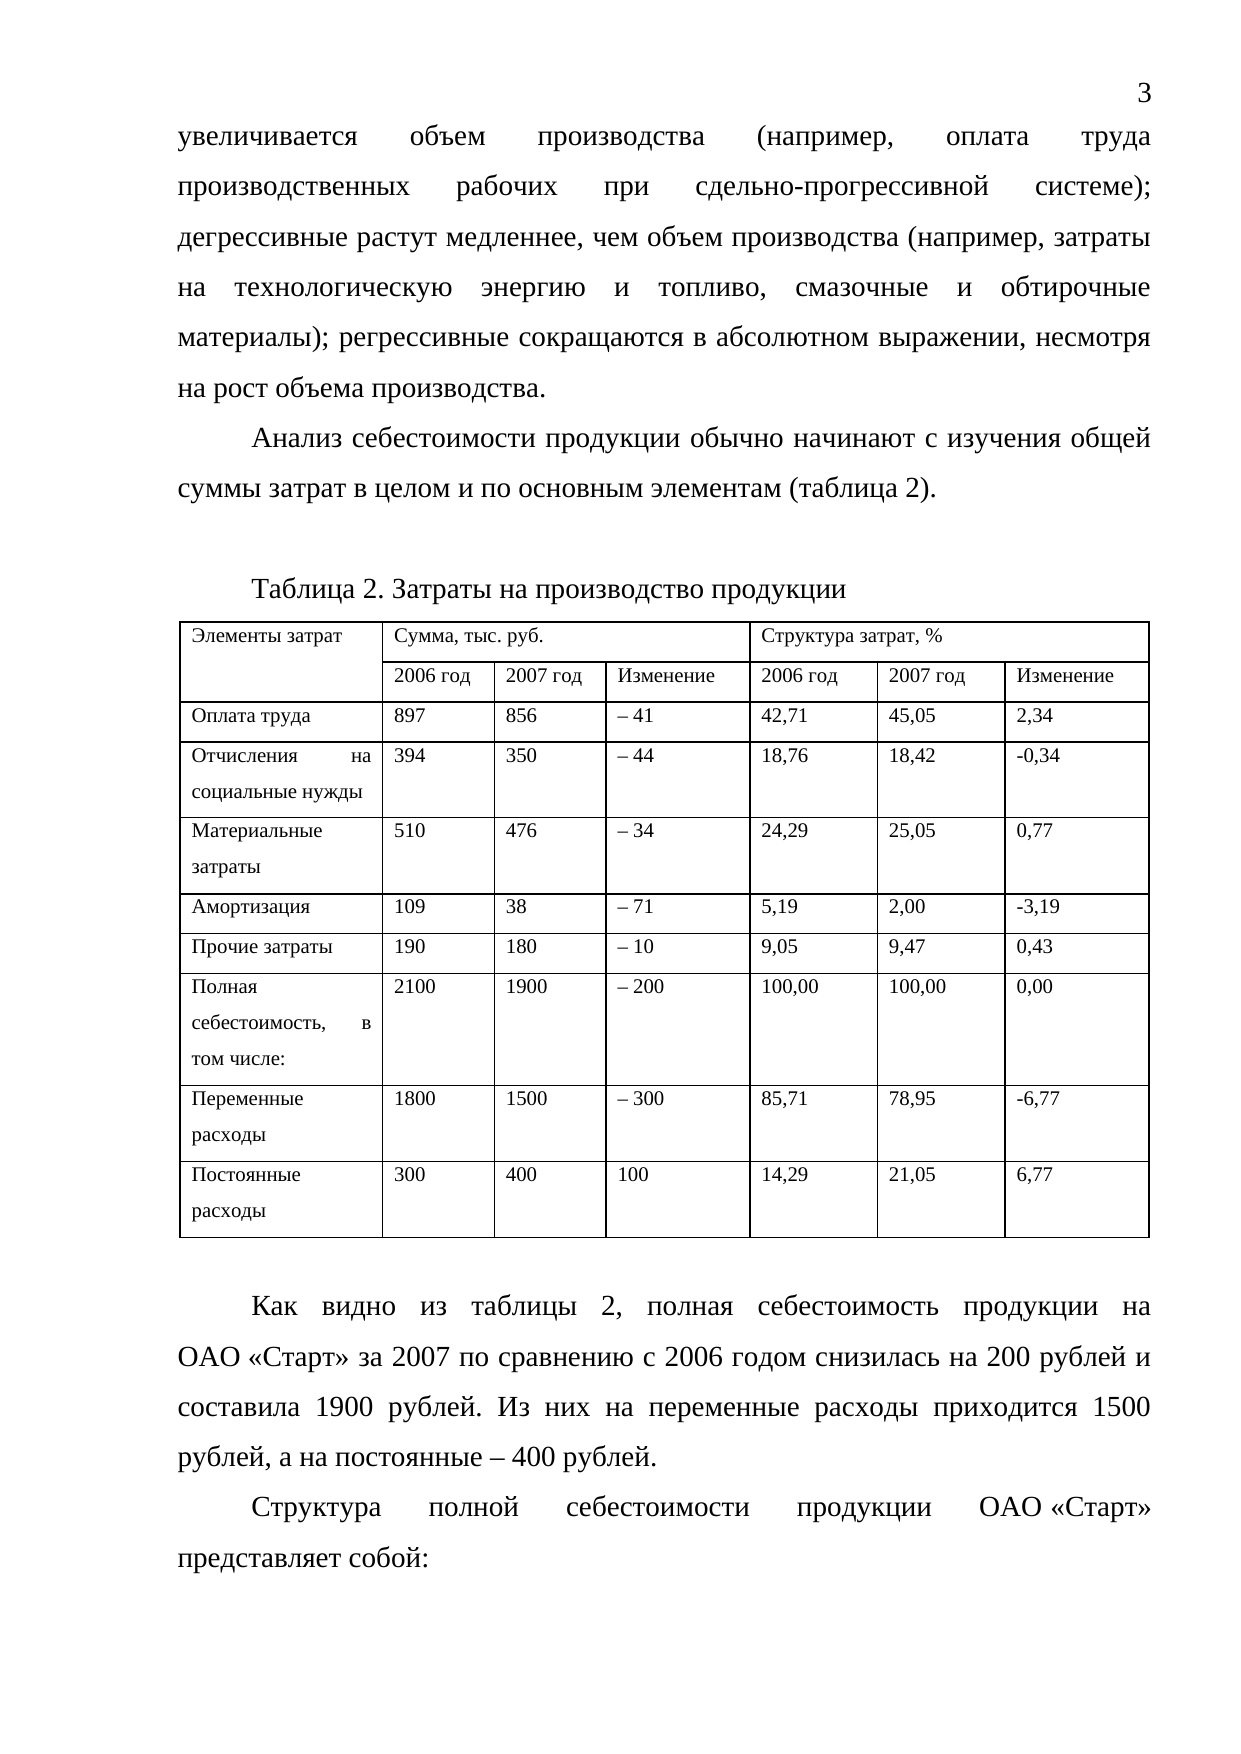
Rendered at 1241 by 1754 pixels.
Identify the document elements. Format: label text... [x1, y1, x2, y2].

text Анализ себестоимости продукции обычно начинают с изучения общей суммы затрат в целом и по основным элементам (таблица 2). [177, 420, 1152, 504]
table_cell 394 [383, 743, 494, 817]
table_cell Изменение [1006, 663, 1148, 701]
table_cell 300 [383, 1162, 494, 1236]
table_cell Амортизация [181, 895, 382, 933]
table_cell 897 [383, 703, 494, 741]
text Структура полной себестоимости продукции ОАО «Старт» представляет собой: [177, 1489, 1152, 1573]
table_cell 18,76 [751, 743, 877, 817]
table_cell Изменение [607, 663, 749, 701]
table_cell 100 [607, 1162, 749, 1236]
table_cell – 200 [607, 974, 749, 1084]
table_cell 400 [495, 1162, 605, 1236]
table_cell 45,05 [878, 703, 1004, 741]
table_cell 5,19 [751, 895, 877, 933]
table_cell 25,05 [878, 818, 1004, 893]
table_cell 1500 [495, 1086, 605, 1161]
table_cell Постоянные расходы [181, 1162, 382, 1236]
table_cell 2006 год [751, 663, 877, 701]
table_cell 0,77 [1006, 818, 1148, 893]
text Как видно из таблицы 2, полная себестоимость продукции на ОАО «Старт» за 2007 по сравнению с 2006 годом снизилась на 200 рублей и составила 1900 рублей. Из них на переменные расходы приходится 1500 рублей, а на постоянные – 400 рублей. [177, 1288, 1152, 1473]
table_cell Материальные затраты [181, 818, 382, 893]
table_cell 190 [383, 934, 494, 973]
table_cell 856 [495, 703, 605, 741]
table_cell 100,00 [751, 974, 877, 1084]
table_cell 0,43 [1006, 934, 1148, 973]
table_cell 78,95 [878, 1086, 1004, 1161]
table_cell 2100 [383, 974, 494, 1084]
table_cell 42,71 [751, 703, 877, 741]
table_cell Оплата труда [181, 703, 382, 741]
table_cell Полная себестоимость, в том числе: [181, 974, 382, 1084]
table_cell – 41 [607, 703, 749, 741]
text Таблица 2. Затраты на производство продукции [177, 571, 1152, 604]
table_cell 2006 год [383, 663, 494, 701]
table_cell – 10 [607, 934, 749, 973]
table_cell Прочие затраты [181, 934, 382, 973]
table_cell -3,19 [1006, 895, 1148, 933]
table_cell 510 [383, 818, 494, 893]
table_cell 350 [495, 743, 605, 817]
table_cell 18,42 [878, 743, 1004, 817]
table_cell 0,00 [1006, 974, 1148, 1084]
table_header Структура затрат, % [751, 623, 1148, 661]
table_cell 14,29 [751, 1162, 877, 1236]
table_cell 38 [495, 895, 605, 933]
table_cell -0,34 [1006, 743, 1148, 817]
table_cell – 44 [607, 743, 749, 817]
table_cell – 34 [607, 818, 749, 893]
table_cell 1800 [383, 1086, 494, 1161]
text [177, 118, 1152, 403]
table_cell Отчисления на социальные нужды [181, 743, 382, 817]
table_cell -6,77 [1006, 1086, 1148, 1161]
table_cell 2,00 [878, 895, 1004, 933]
table_cell Переменные расходы [181, 1086, 382, 1161]
table_cell 9,05 [751, 934, 877, 973]
table_header Сумма, тыс. руб. [383, 623, 749, 661]
table_cell 24,29 [751, 818, 877, 893]
table_cell 100,00 [878, 974, 1004, 1084]
table_cell 9,47 [878, 934, 1004, 973]
table_cell 2007 год [495, 663, 605, 701]
table_cell – 71 [607, 895, 749, 933]
table_header Элементы затрат [181, 623, 382, 701]
table_cell 109 [383, 895, 494, 933]
table_cell 2007 год [878, 663, 1004, 701]
table_cell 476 [495, 818, 605, 893]
table_cell 6,77 [1006, 1162, 1148, 1236]
table_cell 21,05 [878, 1162, 1004, 1236]
table_cell – 300 [607, 1086, 749, 1161]
table_cell 2,34 [1006, 703, 1148, 741]
table_cell 180 [495, 934, 605, 973]
table_cell 1900 [495, 974, 605, 1084]
table_cell 85,71 [751, 1086, 877, 1161]
